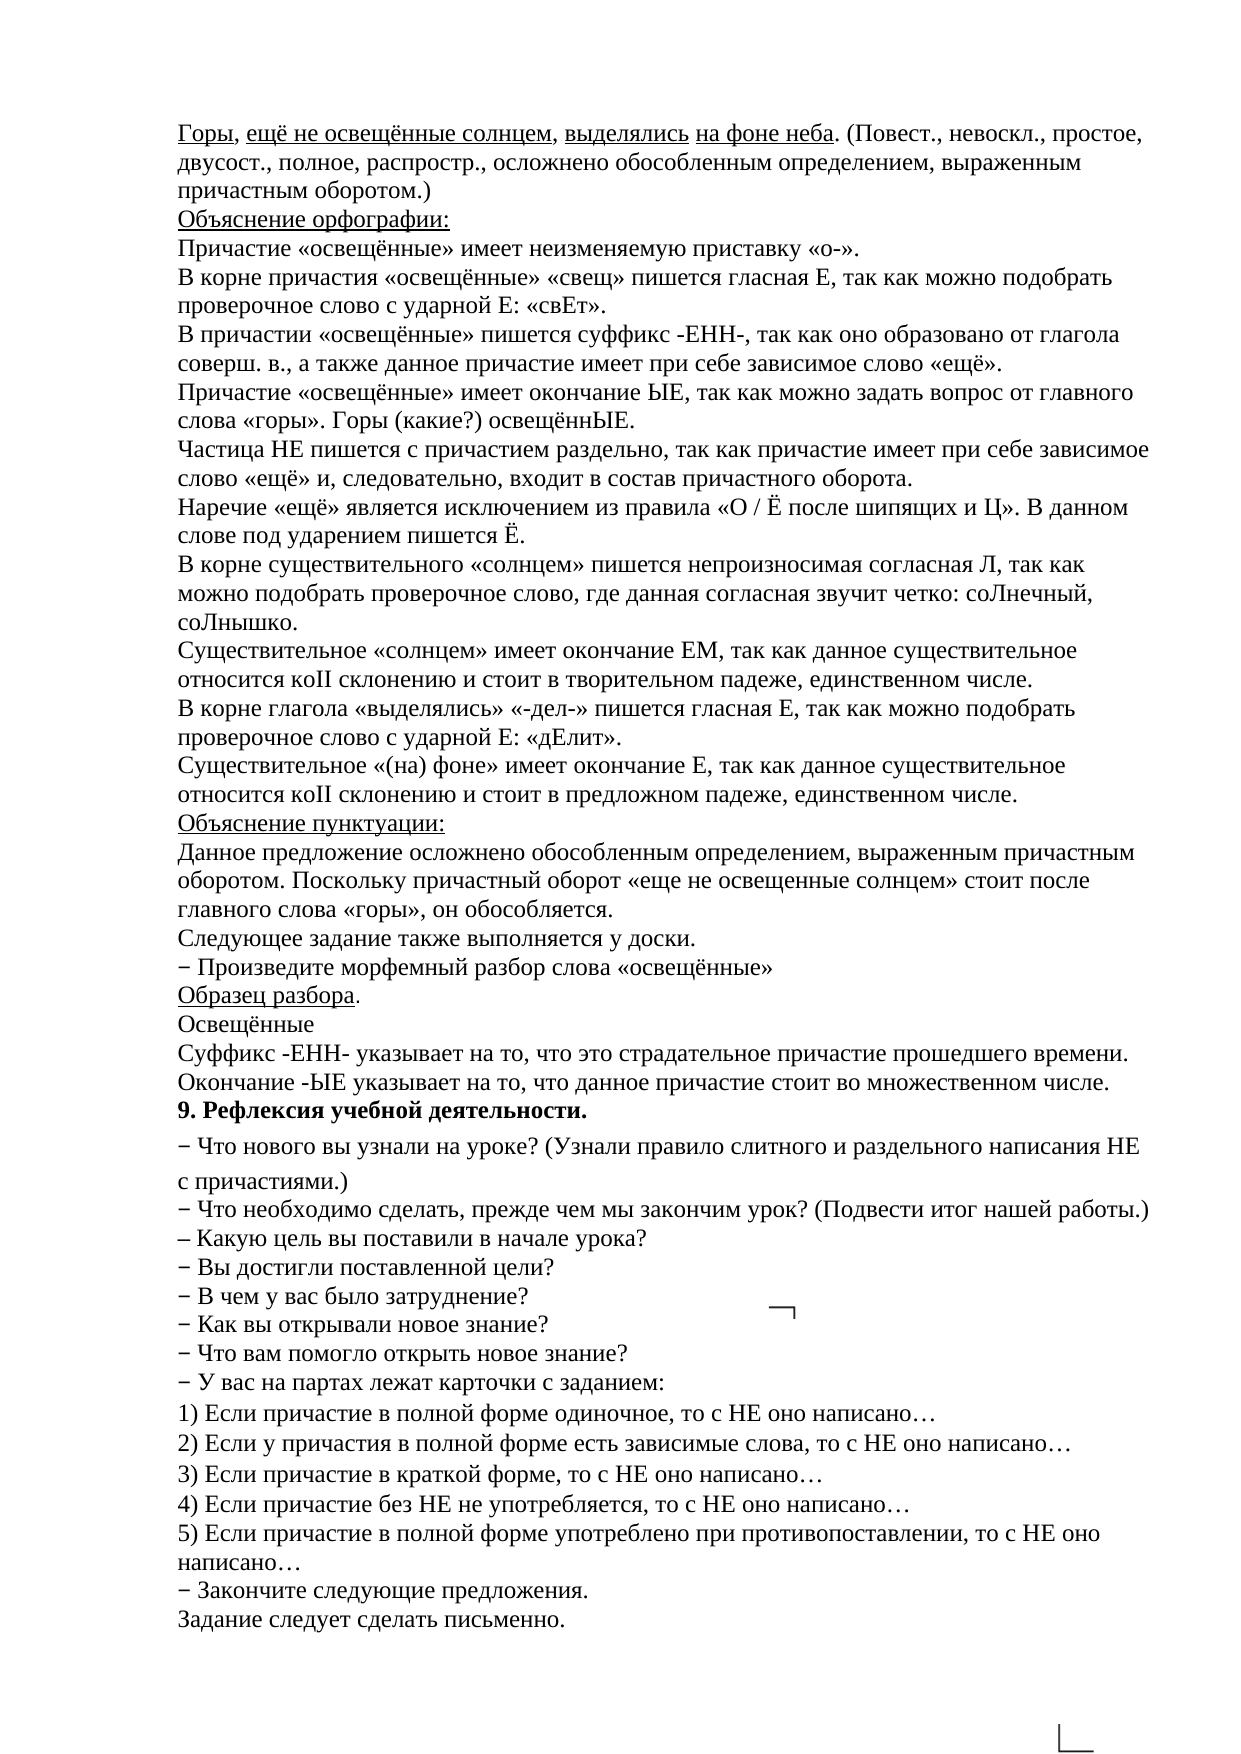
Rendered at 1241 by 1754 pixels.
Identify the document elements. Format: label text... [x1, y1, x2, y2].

text − Что вам помогло открыть новое знание? [177, 1338, 1152, 1367]
text 9. Рефлексия учебной деятельности. [177, 1096, 1152, 1124]
text − Произведите морфемный разбор слова «освещённые» [177, 952, 1152, 981]
text Задание следует сделать письменно. [177, 1604, 1152, 1633]
text Данное предложение осложнено обособленным определением, выраженным причастным оборотом. Поскольку причастный оборот «еще не освещенные солнцем» стоит после главного слова «горы», он обособляется. [177, 837, 1152, 923]
picture [768, 1305, 797, 1319]
text Причастие «освещённые» имеет неизменяемую приставку «о-». [177, 233, 1152, 262]
text В корне причастия «освещённые» «свещ» пишется гласная Е, так как можно подобрать проверочное слово с ударной Е: «свЕт». [177, 262, 1152, 319]
text Освещённые [177, 1009, 1152, 1038]
text 4) Если причастие без НЕ не употребляется, то с НЕ оно написано… [177, 1487, 1152, 1518]
text Объяснение пунктуации: [177, 808, 1152, 837]
text − Что необходимо сделать, прежде чем мы закончим урок? (Подвести итог нашей работы.) [177, 1194, 1152, 1223]
text − Что нового вы узнали на уроке? (Узнали правило слитного и раздельного написания НЕ с причастиями.) [177, 1124, 1152, 1194]
text 3) Если причастие в краткой форме, то с НЕ оно написано… [177, 1457, 1152, 1487]
text Окончание -ЫЕ указывает на то, что данное причастие стоит во множественном числе. [177, 1067, 1152, 1096]
text Причастие «освещённые» имеет окончание ЫЕ, так как можно задать вопрос от главного слова «горы». Горы (какие?) освещённЫЕ. [177, 377, 1152, 434]
text – Какую цель вы поставили в начале урока? [177, 1223, 1152, 1252]
text Наречие «ещё» является исключением из правила «О / Ё после шипящих и Ц». В данном слове под ударением пишется Ё. [177, 492, 1152, 549]
text Существительное «солнцем» имеет окончание ЕМ, так как данное существительное относится коII склонению и стоит в творительном падеже, единственном числе. [177, 636, 1152, 693]
text В корне существительного «солнцем» пишется непроизносимая согласная Л, так как можно подобрать проверочное слово, где данная согласная звучит четко: соЛнечный, соЛнышко. [177, 549, 1152, 636]
picture [1057, 1724, 1094, 1754]
text В причастии «освещённые» пишется суффикс -ЕНН-, так как оно образовано от глагола соверш. в., а также данное причастие имеет при себе зависимое слово «ещё». [177, 319, 1152, 377]
text − Как вы открывали новое знание? [177, 1309, 1152, 1338]
text − У вас на партах лежат карточки с заданием: [177, 1367, 1152, 1396]
text − Закончите следующие предложения. [177, 1575, 1152, 1604]
text Существительное «(на) фоне» имеет окончание Е, так как данное существительное относится коII склонению и стоит в предложном падеже, единственном числе. [177, 751, 1152, 808]
text − В чем у вас было затруднение? [177, 1281, 1152, 1309]
text Следующее задание также выполняется у доски. [177, 923, 1152, 952]
text Суффикс -ЕНН- указывает на то, что это страдательное причастие прошедшего времени. [177, 1038, 1152, 1067]
text Частица НЕ пишется с причастием раздельно, так как причастие имеет при себе зависимое слово «ещё» и, следовательно, входит в состав причастного оборота. [177, 434, 1152, 492]
text 5) Если причастие в полной форме употреблено при противопоставлении, то с НЕ оно написано… [177, 1518, 1152, 1575]
text Образец разбора. [177, 981, 1152, 1009]
text 2) Если у причастия в полной форме есть зависимые слова, то с НЕ оно написано… [177, 1426, 1152, 1457]
text − Вы достигли поставленной цели? [177, 1252, 1152, 1281]
text Объяснение орфографии: [177, 204, 1152, 233]
text 1) Если причастие в полной форме одиночное, то с НЕ оно написано… [177, 1396, 1152, 1426]
text В корне глагола «выделялись» «-дел-» пишется гласная Е, так как можно подобрать проверочное слово с ударной Е: «дЕлит». [177, 693, 1152, 751]
text Горы, ещё не освещённые солнцем, выделялись на фоне неба. (Повест., невоскл., простое, двусост., полное, распростр., осложнено обособленным определением, выраженным причастным оборотом.) [177, 118, 1152, 204]
